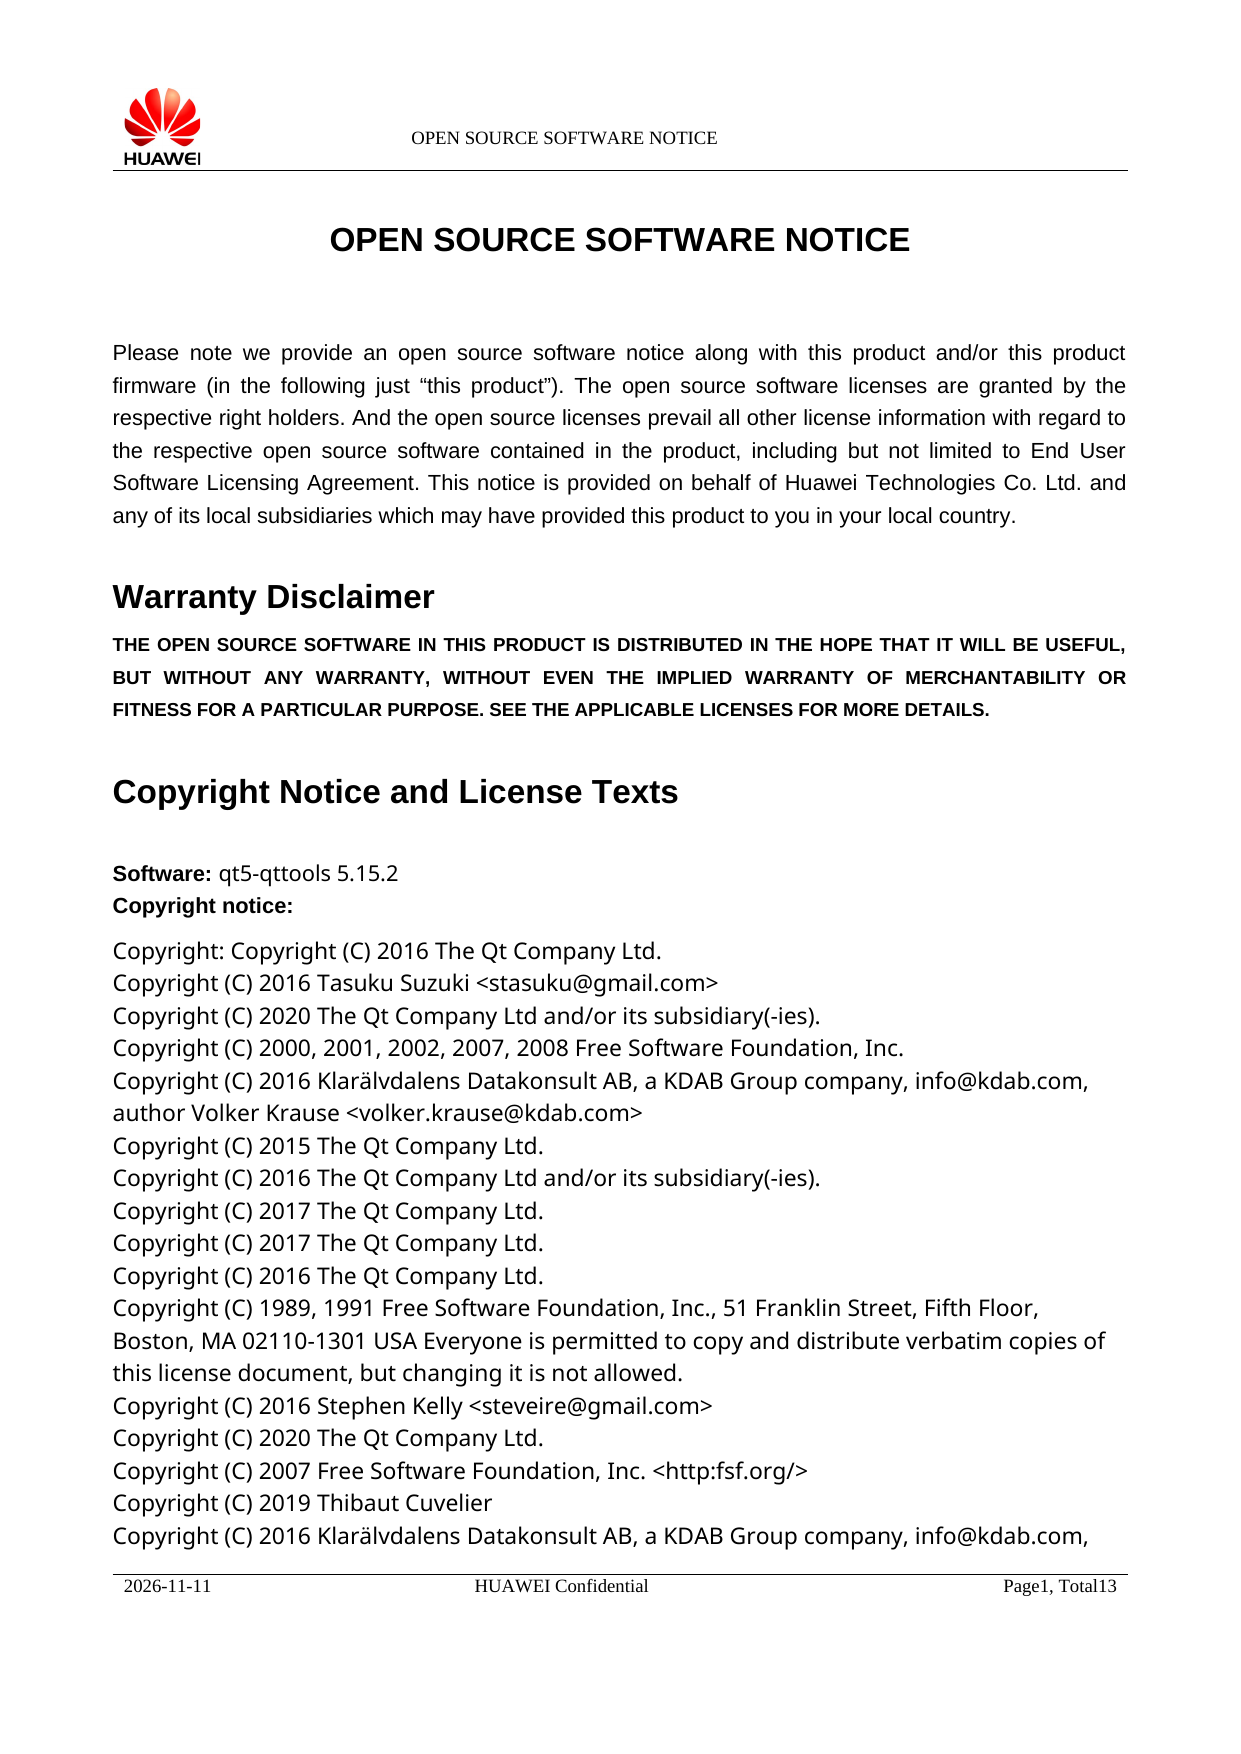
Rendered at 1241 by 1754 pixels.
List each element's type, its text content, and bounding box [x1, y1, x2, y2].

text Copyright notice: [112, 889, 1128, 921]
picture [124, 88, 201, 165]
text Warranty Disclaimer [112, 564, 1128, 629]
text Please note we provide an open source software notice along with this product and/or this product firmware (in the following just “this product”). The open source software licenses are granted by the respective right holders. And the open source licenses prevail all other license information with regard to the respective open source software contained in the product, including but not limited to End User Software Licensing Agreement. This notice is provided on behalf of Huawei Technologies Co. Ltd. and any of its local subsidiaries which may have provided this product to you in your local country. [112, 336, 1128, 531]
text The open source software in this product is distributed in the hope that it will be useful, but WITHOUT ANY WARRANTY, without even the implied warranty of MERCHANTABILITY or FITNESS FOR A PARTICULAR PURPOSE. See the applicable licenses for more details. [112, 629, 1128, 726]
text OPEN SOURCE SOFTWARE NOTICE [112, 206, 1128, 271]
text Copyright Notice and License Texts [112, 759, 1128, 824]
title Software: qt5-qttools 5.15.2 [112, 856, 1128, 889]
